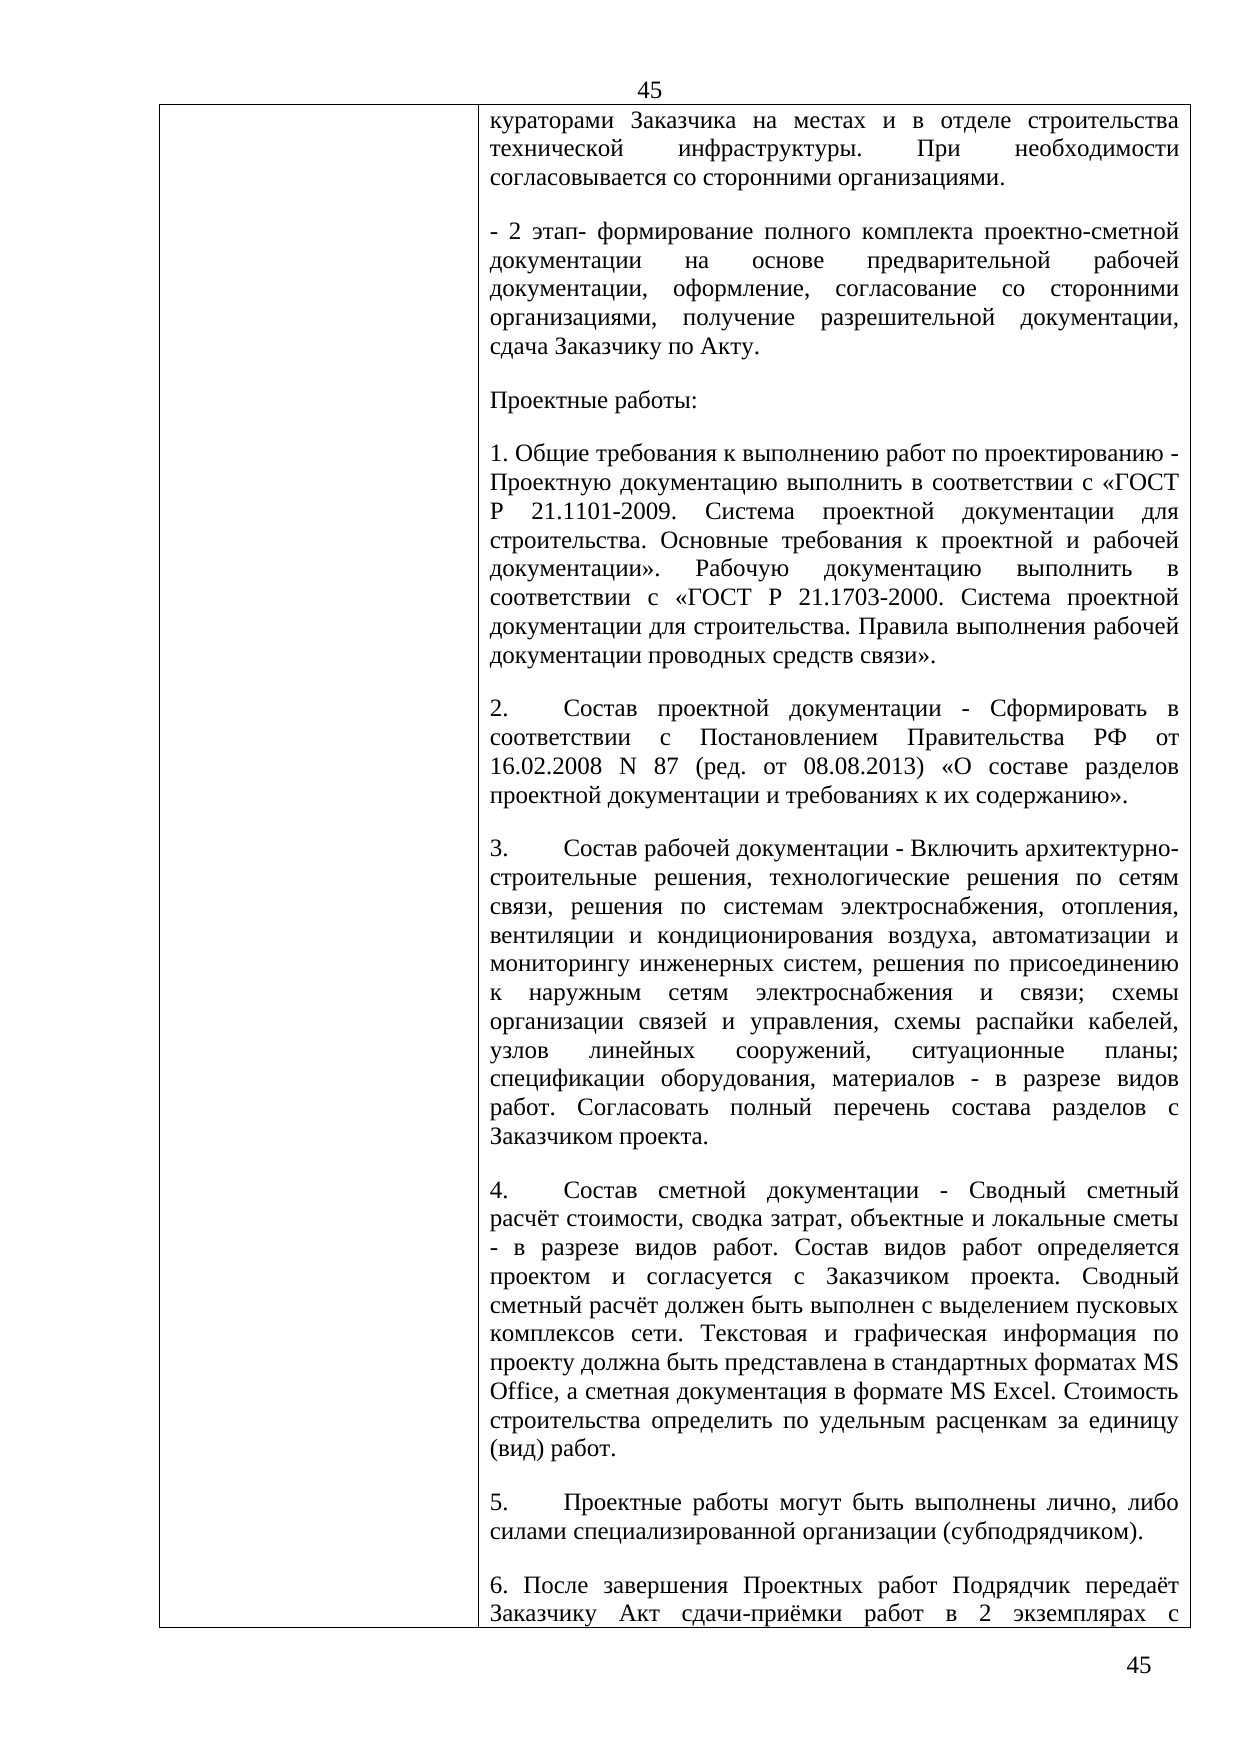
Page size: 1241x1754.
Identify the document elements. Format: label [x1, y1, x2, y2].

table_cell [160, 105, 478, 1627]
table_cell [479, 105, 1190, 1627]
